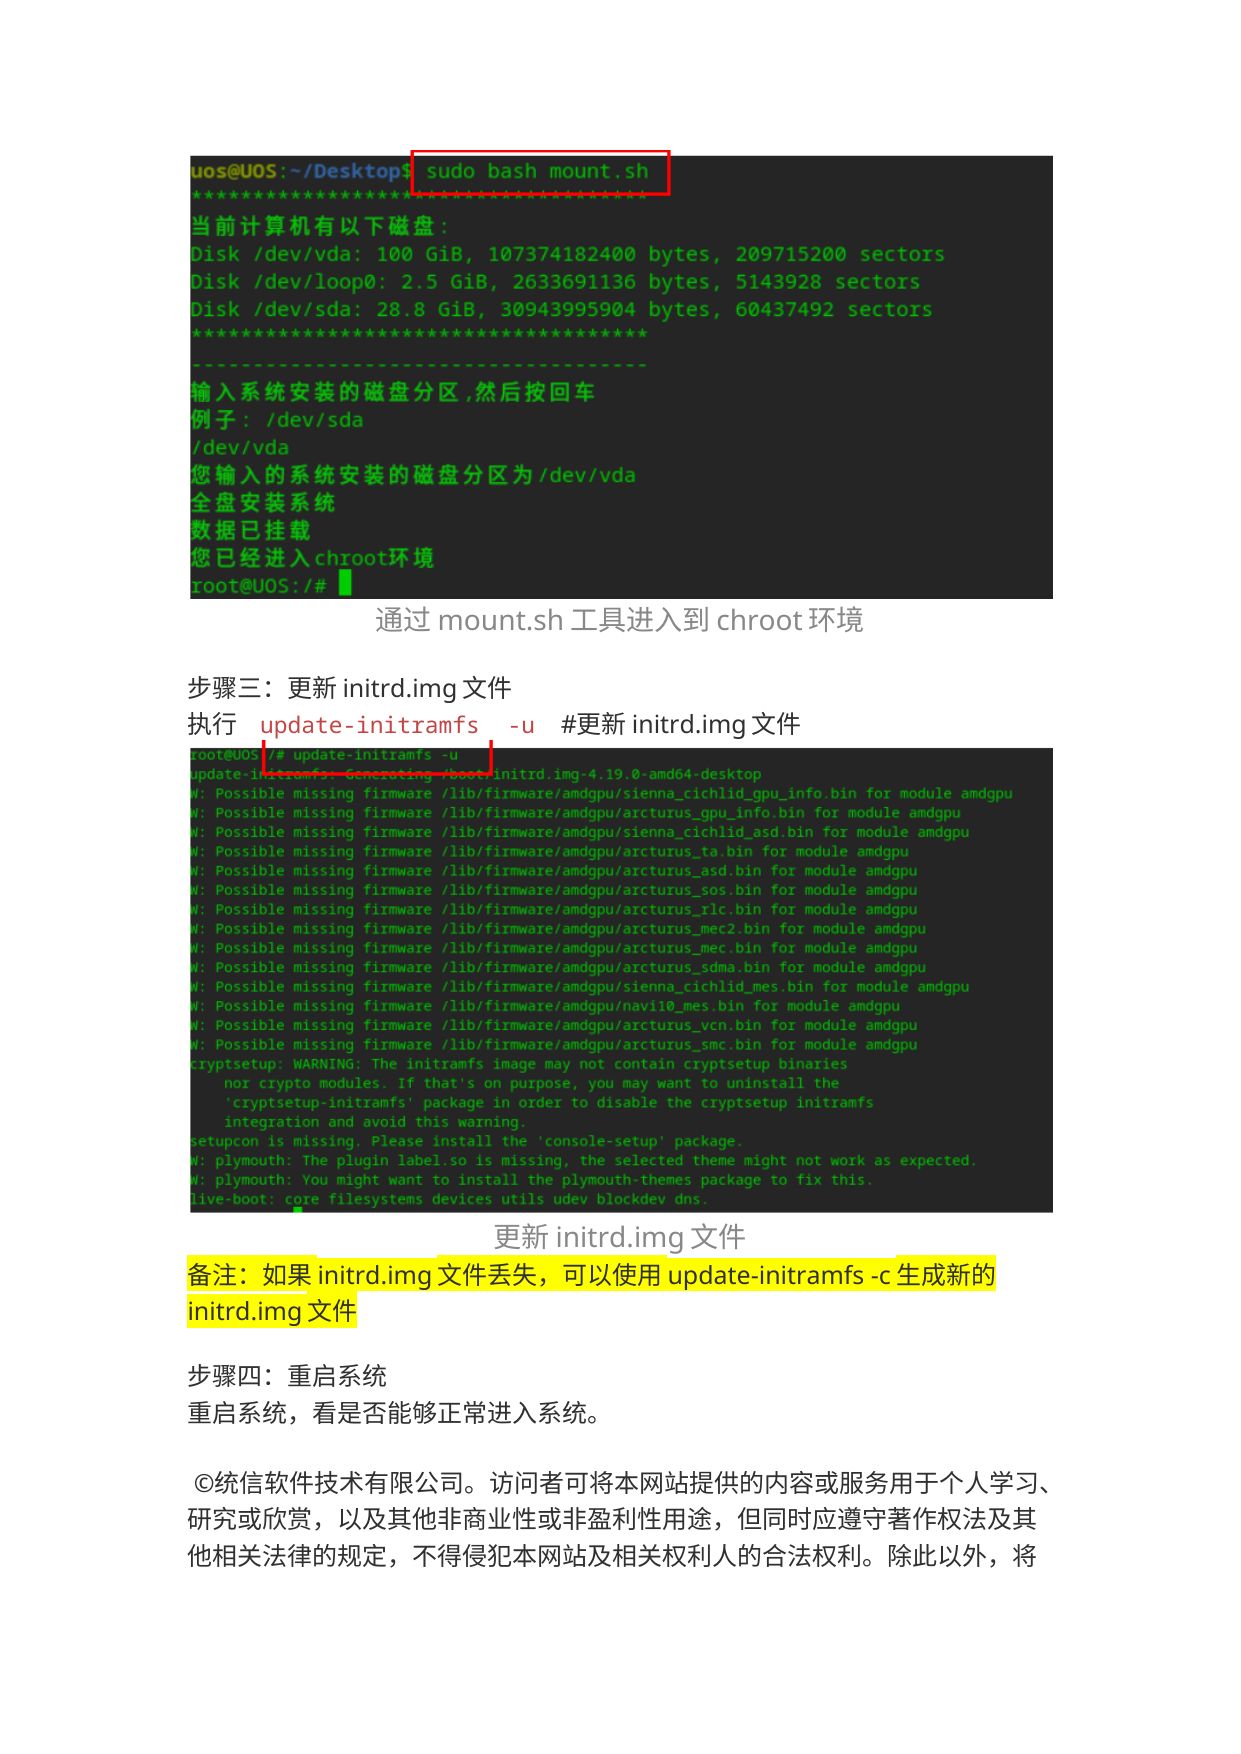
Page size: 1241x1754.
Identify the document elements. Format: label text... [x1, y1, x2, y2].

text 更新initrd.img文件 [187, 1215, 1053, 1255]
picture [187, 150, 1053, 599]
text 步骤四：重启系统 [187, 1357, 1053, 1393]
text 通过mount.sh工具进入到chroot环境 [187, 599, 1053, 639]
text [187, 1463, 1053, 1572]
text 重启系统，看是否能够正常进入系统。 [187, 1393, 1053, 1429]
text 步骤三：更新initrd.img文件 [187, 668, 1053, 704]
text 执行 update-initramfs -u #更新initrd.img文件 [187, 704, 1053, 740]
picture [187, 740, 1053, 1215]
text 备注：如果initrd.img文件丢失，可以使用update-initramfs -c生成新的initrd.img文件 [357, 1255, 1053, 1328]
